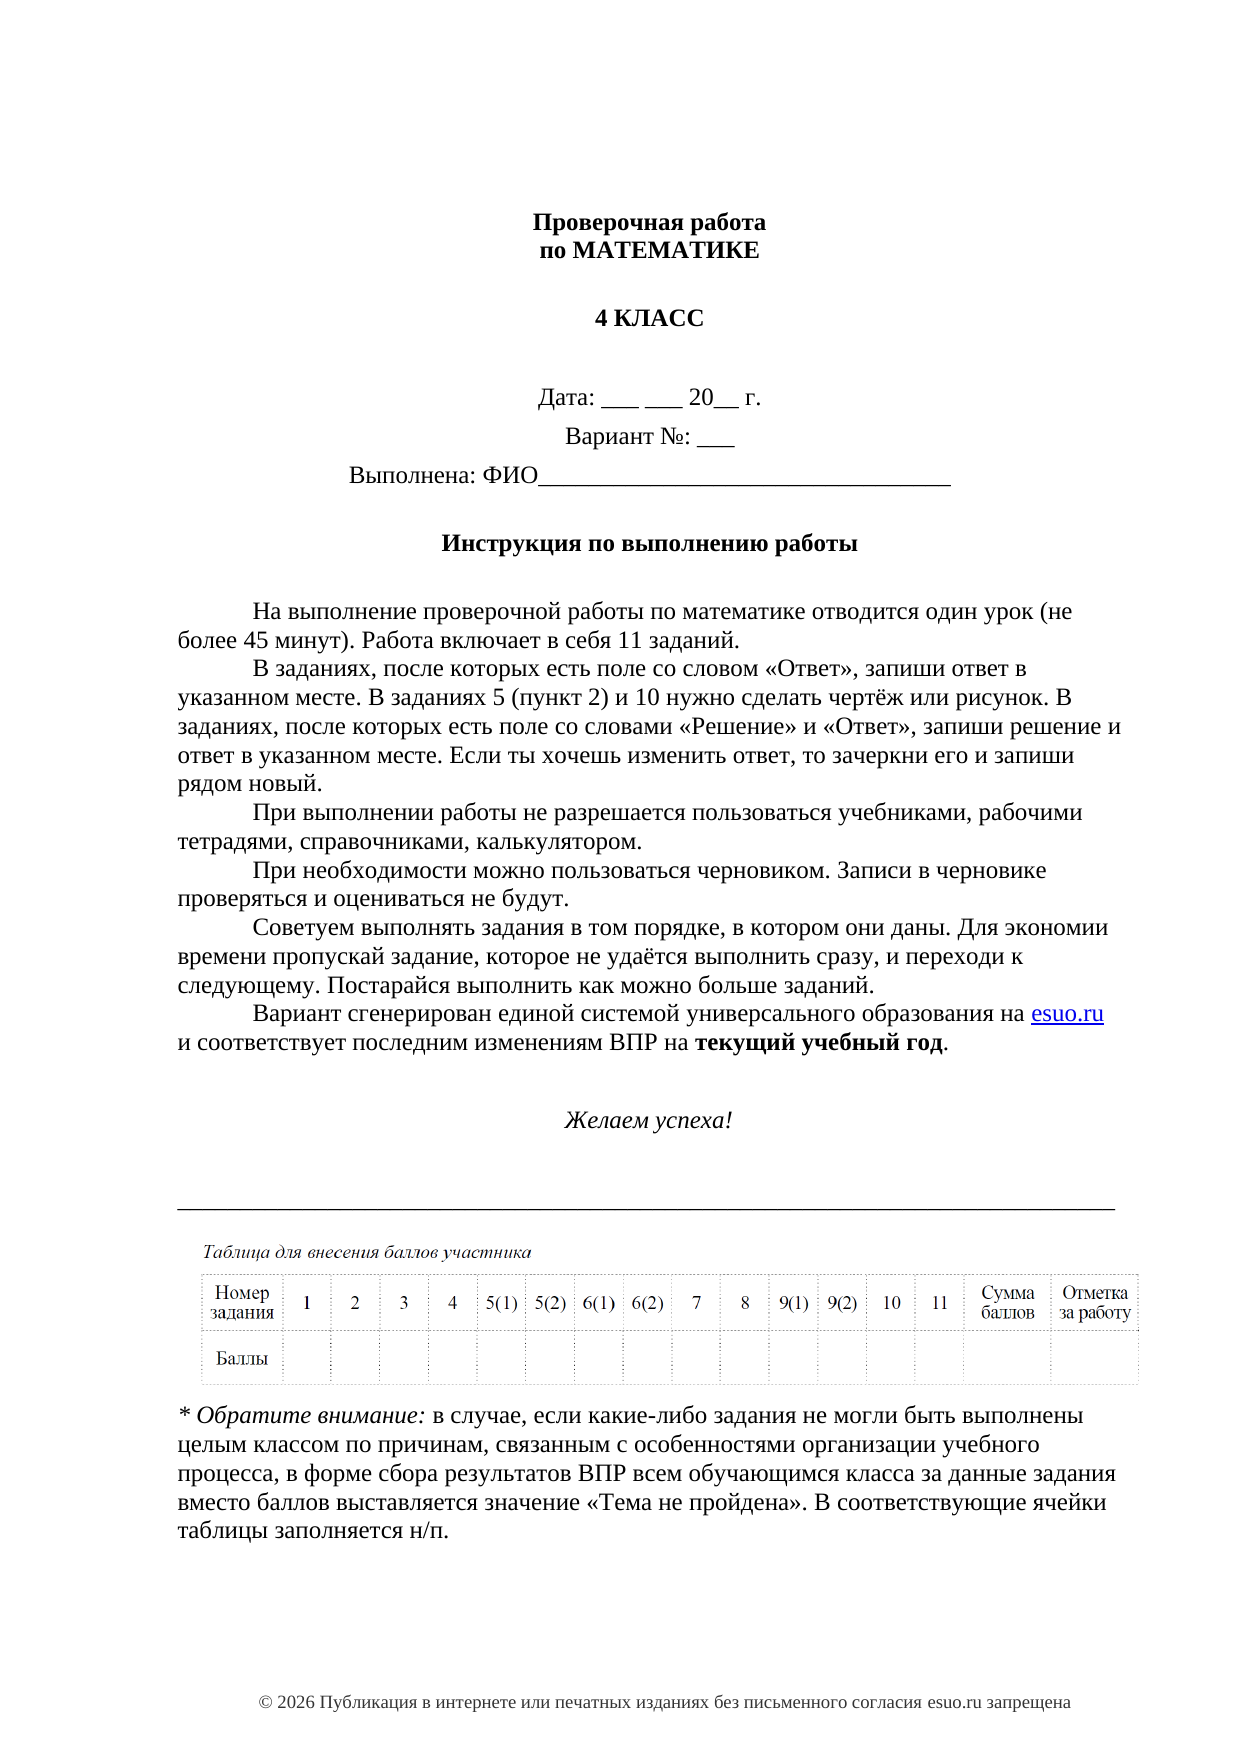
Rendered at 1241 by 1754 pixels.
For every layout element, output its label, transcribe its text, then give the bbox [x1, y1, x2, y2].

picture [196, 1241, 1142, 1390]
text Дата: ___ ___ 20__ г. [177, 382, 1122, 411]
text Выполнена: ФИО_________________________________ [177, 460, 1122, 489]
text 4 КЛАСС [177, 275, 1122, 332]
text * Обратите внимание: в случае, если какие-либо задания не могли быть выполнены целым классом по причинам, связанным с особенностями организации учебного процесса, в форме сбора результатов ВПР всем обучающимся класса за данные задания вместо баллов выставляется значение «Тема не пройдена». В соответствующие ячейки таблицы заполняется н/п. [177, 1400, 1122, 1544]
text Желаем успеха! [177, 1106, 1122, 1134]
text Инструкция по выполнению работы [177, 499, 1122, 557]
text Проверочная работа по МАТЕМАТИКЕ [177, 207, 1122, 264]
text Вариант №: ___ [177, 421, 1122, 450]
text На выполнение проверочной работы по математике отводится один урок (не более 45 минут). Работа включает в себя 11 заданий. В заданиях, после которых есть поле со словом «Ответ», запиши ответ в указанном месте. В заданиях 5 (пункт 2) и 10 нужно сделать чертёж или рисунок. В заданиях, после которых есть поле со словами «Решение» и «Ответ», запиши решение и ответ в указанном месте. Если ты хочешь изменить ответ, то зачеркни его и запиши рядом новый. При выполнении работы не разрешается пользоваться учебниками, рабочими тетрадями, справочниками, калькулятором. При необходимости можно пользоваться черновиком. Записи в черновике проверяться и оцениваться не будут. Советуем выполнять задания в том порядке, в котором они даны. Для экономии времени пропускай задание, которое не удаётся выполнить сразу, и переходи к следующему. Постарайся выполнить как можно больше заданий. Вариант сгенерирован единой системой универсального образования на esuo.ru и соответствует последним изменениям ВПР на текущий учебный год. [177, 567, 1122, 1056]
